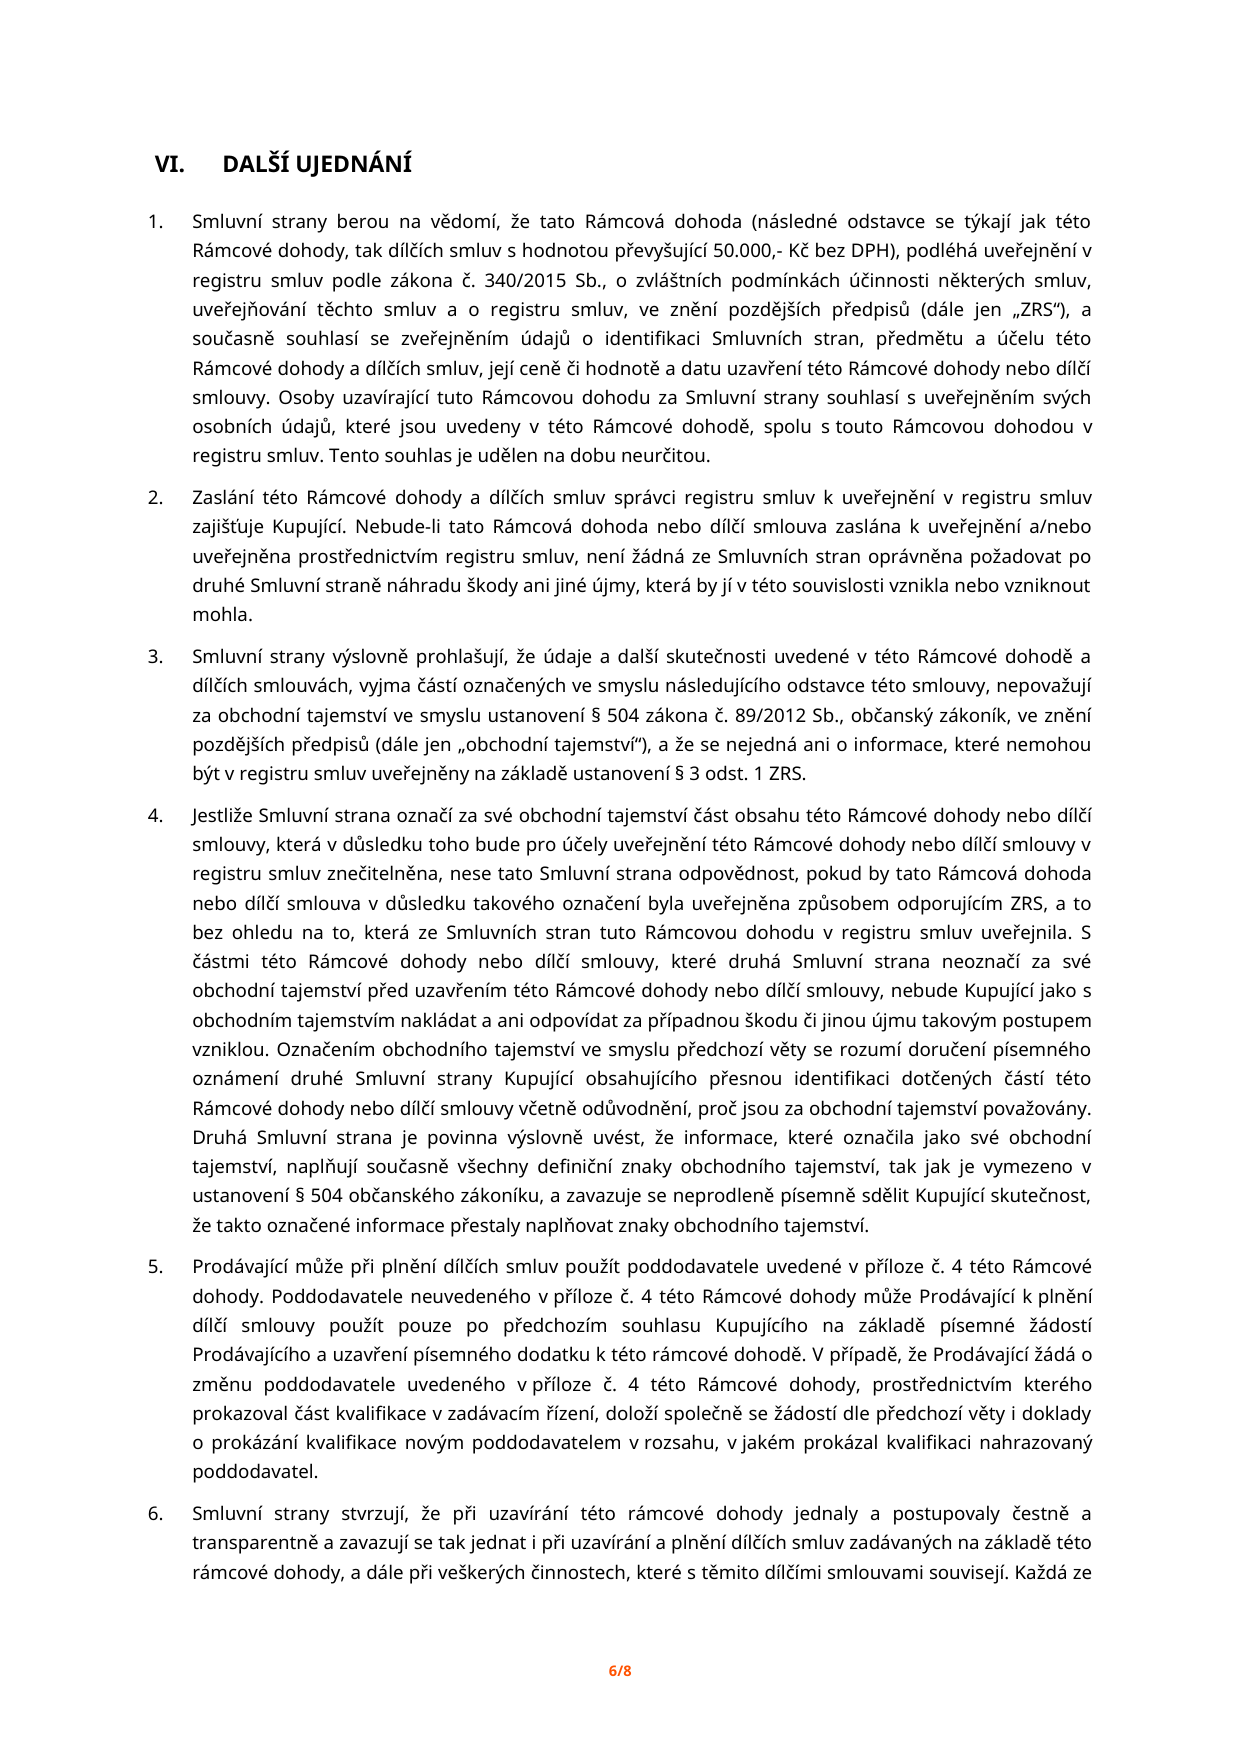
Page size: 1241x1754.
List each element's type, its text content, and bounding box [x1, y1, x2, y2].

list Prodávající může při plnění dílčích smluv použít poddodavatele uvedené v příloze č. 4 této Rámcové dohody. Poddodavatele neuvedeného v příloze č. 4 této Rámcové dohody může Prodávající k plnění dílčí smlouvy použít pouze po předchozím souhlasu Kupujícího na základě písemné žádostí Prodávajícího a uzavření písemného dodatku k této rámcové dohodě. V případě, že Prodávající žádá o změnu poddodavatele uvedeného v příloze č. 4 této Rámcové dohody, prostřednictvím kterého prokazoval část kvalifikace v zadávacím řízení, doloží společně se žádostí dle předchozí věty i doklady o prokázání kvalifikace novým poddodavatelem v rozsahu, v jakém prokázal kvalifikaci nahrazovaný poddodavatel. [148, 1254, 1093, 1484]
list Smluvní strany berou na vědomí, že tato Rámcová dohoda (následné odstavce se týkají jak této Rámcové dohody, tak dílčích smluv s hodnotou převyšující 50.000,- Kč bez DPH), podléhá uveřejnění v registru smluv podle zákona č. 340/2015 Sb., o zvláštních podmínkách účinnosti některých smluv, uveřejňování těchto smluv a o registru smluv, ve znění pozdějších předpisů (dále jen „ZRS“), a současně souhlasí se zveřejněním údajů o identifikaci Smluvních stran, předmětu a účelu této Rámcové dohody a dílčích smluv, její ceně či hodnotě a datu uzavření této Rámcové dohody nebo dílčí smlouvy. Osoby uzavírající tuto Rámcovou dohodu za Smluvní strany souhlasí s uveřejněním svých osobních údajů, které jsou uvedeny v této Rámcové dohodě, spolu s touto Rámcovou dohodou v registru smluv. Tento souhlas je udělen na dobu neurčitou. [148, 208, 1093, 468]
list Jestliže Smluvní strana označí za své obchodní tajemství část obsahu této Rámcové dohody nebo dílčí smlouvy, která v důsledku toho bude pro účely uveřejnění této Rámcové dohody nebo dílčí smlouvy v registru smluv znečitelněna, nese tato Smluvní strana odpovědnost, pokud by tato Rámcová dohoda nebo dílčí smlouva v důsledku takového označení byla uveřejněna způsobem odporujícím ZRS, a to bez ohledu na to, která ze Smluvních stran tuto Rámcovou dohodu v registru smluv uveřejnila. S částmi této Rámcové dohody nebo dílčí smlouvy, které druhá Smluvní strana neoznačí za své obchodní tajemství před uzavřením této Rámcové dohody nebo dílčí smlouvy, nebude Kupující jako s obchodním tajemstvím nakládat a ani odpovídat za případnou škodu či jinou újmu takovým postupem vzniklou. Označením obchodního tajemství ve smyslu předchozí věty se rozumí doručení písemného oznámení druhé Smluvní strany Kupující obsahujícího přesnou identifikaci dotčených částí této Rámcové dohody nebo dílčí smlouvy včetně odůvodnění, proč jsou za obchodní tajemství považovány. Druhá Smluvní strana je povinna výslovně uvést, že informace, které označila jako své obchodní tajemství, naplňují současně všechny definiční znaky obchodního tajemství, tak jak je vymezeno v ustanovení § 504 občanského zákoníku, a zavazuje se neprodleně písemně sdělit Kupující skutečnost, že takto označené informace přestaly naplňovat znaky obchodního tajemství. [148, 802, 1093, 1237]
list Zaslání této Rámcové dohody a dílčích smluv správci registru smluv k uveřejnění v registru smluv zajišťuje Kupující. Nebude-li tato Rámcová dohoda nebo dílčí smlouva zaslána k uveřejnění a/nebo uveřejněna prostřednictvím registru smluv, není žádná ze Smluvních stran oprávněna požadovat po druhé Smluvní straně náhradu škody ani jiné újmy, která by jí v této souvislosti vznikla nebo vzniknout mohla. [148, 484, 1093, 627]
list DALŠÍ UJEDNÁNÍ [185, 148, 1093, 179]
list Smluvní strany výslovně prohlašují, že údaje a další skutečnosti uvedené v této Rámcové dohodě a dílčích smlouvách, vyjma částí označených ve smyslu následujícího odstavce této smlouvy, nepovažují za obchodní tajemství ve smyslu ustanovení § 504 zákona č. 89/2012 Sb., občanský zákoník, ve znění pozdějších předpisů (dále jen „obchodní tajemství“), a že se nejedná ani o informace, které nemohou být v registru smluv uveřejněny na základě ustanovení § 3 odst. 1 ZRS. [148, 643, 1093, 786]
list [148, 1500, 1093, 1584]
